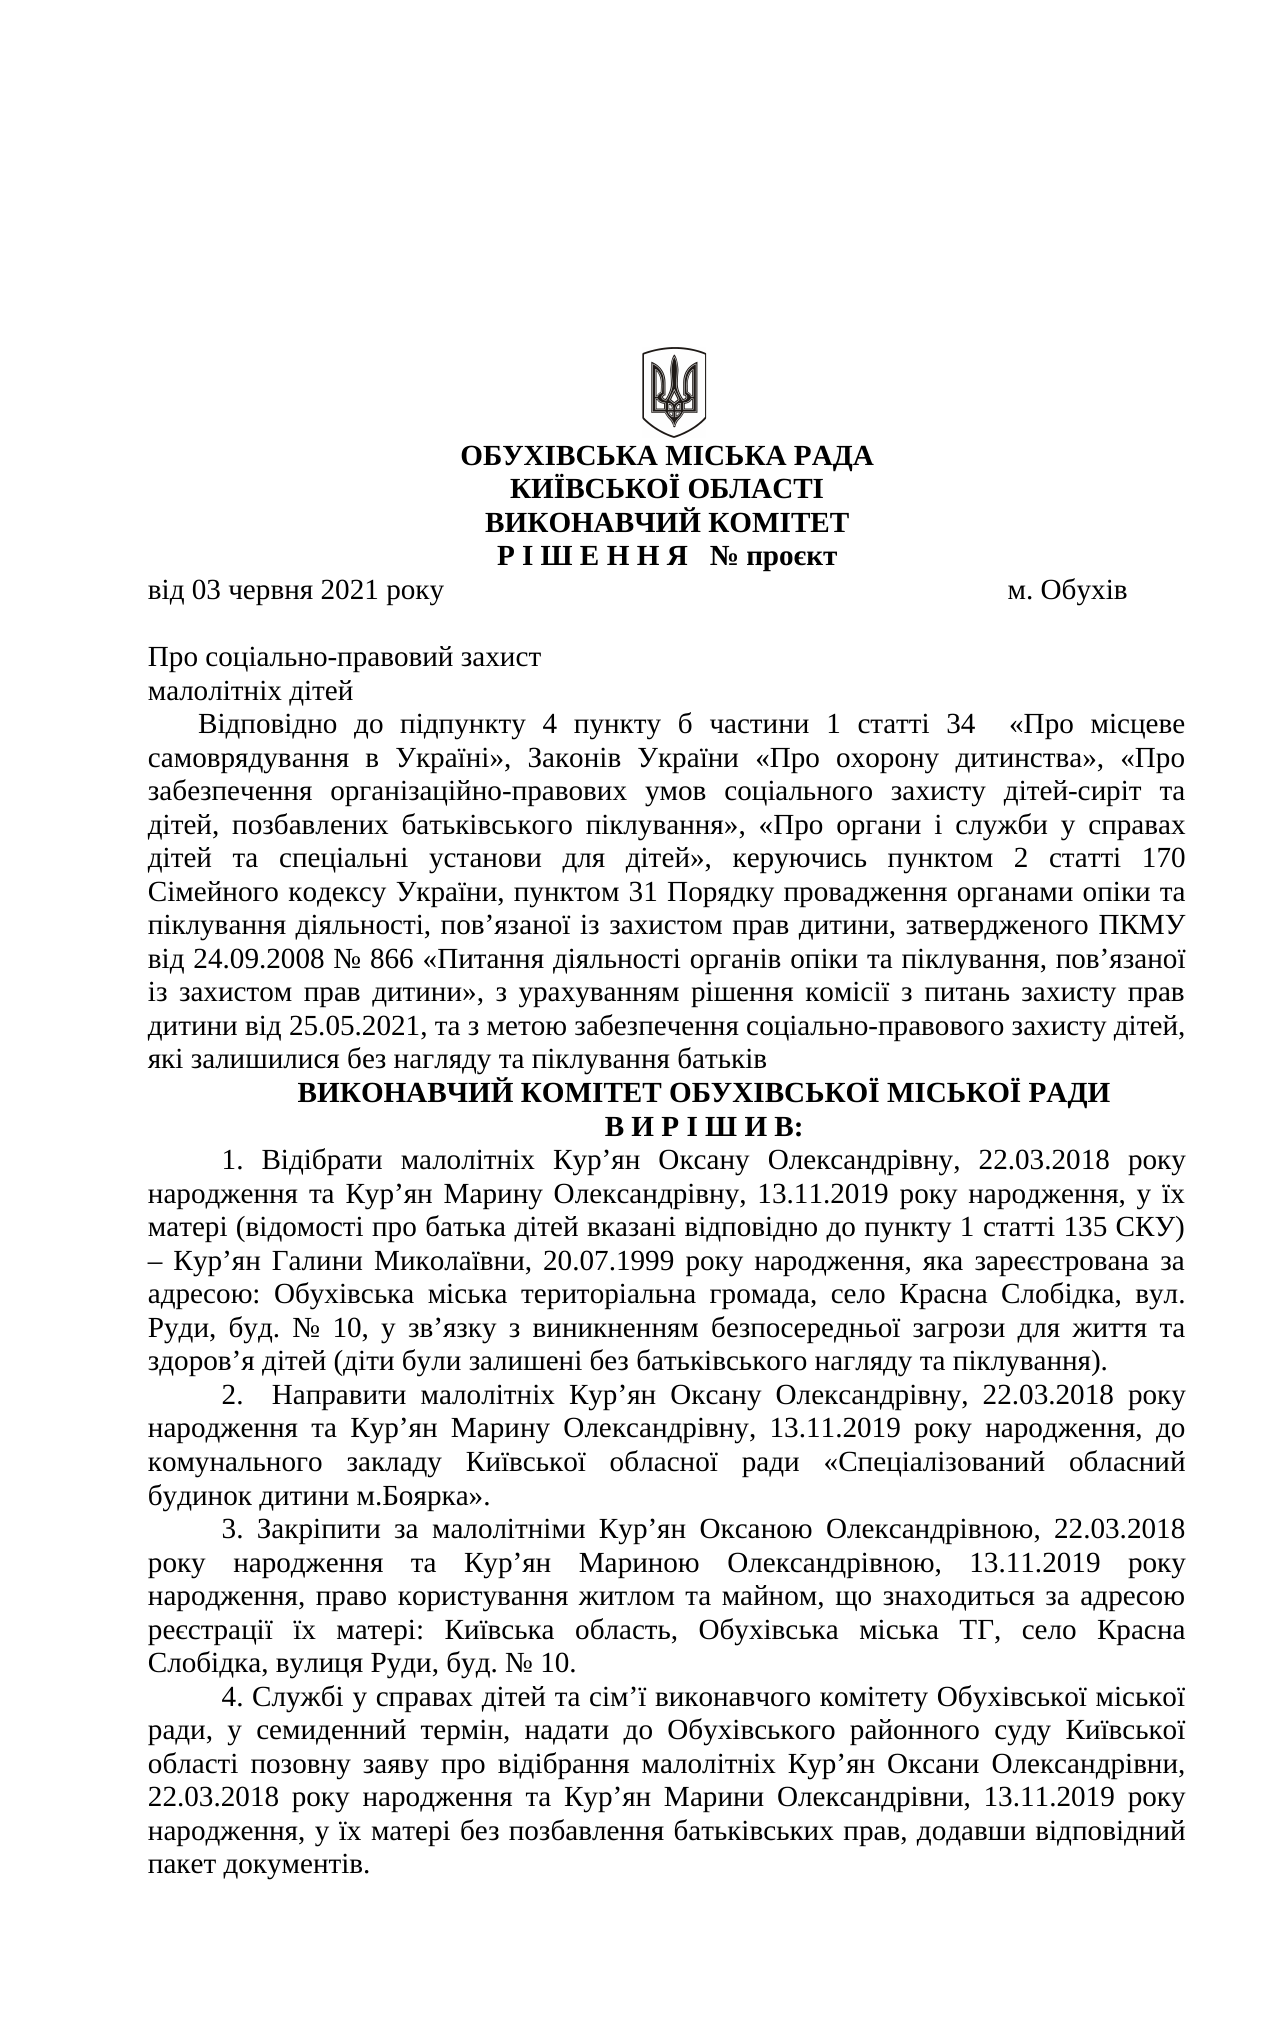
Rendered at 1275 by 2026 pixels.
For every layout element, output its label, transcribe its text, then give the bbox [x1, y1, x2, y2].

picture [642, 347, 707, 438]
text 1. Відібрати малолітніх Кур’ян Оксану Олександрівну, 22.03.2018 року народження та Кур’ян Марину Олександрівну, 13.11.2019 року народження, у їх матері (відомості про батька дітей вказані відповідно до пункту 1 статті 135 СКУ) – Кур’ян Галини Миколаївни, 20.07.1999 року народження, яка зареєстрована за адресою: Обухівська міська територіальна громада, село Красна Слобідка, вул. Руди, буд. № 10, у зв’язку з виникненням безпосередньої загрози для життя та здоров’я дітей (діти були залишені без батьківського нагляду та піклування). [148, 1142, 1186, 1377]
text 4. Службі у справах дітей та сімʼї виконавчого комітету Обухівської міської ради, у семиденний термін, надати до Обухівського районного суду Київської області позовну заяву про відібрання малолітніх Кур’ян Оксани Олександрівни, 22.03.2018 року народження та Кур’ян Марини Олександрівни, 13.11.2019 року народження, у їх матері без позбавлення батьківських прав, додавши відповідний пакет документів. [148, 1679, 1186, 1880]
text Р І Ш Е Н Н Я № проєкт [148, 538, 1186, 572]
text Про соціально-правовий захист [148, 639, 1186, 673]
text від 03 червня 2021 року м. Обухів [148, 572, 1186, 606]
text 2. Направити малолітніх Кур’ян Оксану Олександрівну, 22.03.2018 року народження та Кур’ян Марину Олександрівну, 13.11.2019 року народження, до комунального закладу Київської обласної ради «Спеціалізований обласний будинок дитини м.Боярка». [148, 1377, 1186, 1511]
text 3. Закріпити за малолітніми Кур’ян Оксаною Олександрівною, 22.03.2018 року народження та Кур’ян Мариною Олександрівною, 13.11.2019 року народження, право користування житлом та майном, що знаходиться за адресою реєстрації їх матері: Київська область, Обухівська міська ТГ, село Красна Слобідка, вулиця Руди, буд. № 10. [148, 1511, 1186, 1679]
text ОБУХІВСЬКА МІСЬКА РАДА [148, 438, 1186, 471]
text малолітніх дітей [148, 673, 1186, 706]
text Відповідно до підпункту 4 пункту б частини 1 статті 34 «Про місцеве самоврядування в Україні», Законів України «Про охорону дитинства», «Про забезпечення організаційно-правових умов соціального захисту дітей-сиріт та дітей, позбавлених батьківського піклування», «Про органи і служби у справах дітей та спеціальні установи для дітей», керуючись пунктом 2 статті 170 Сімейного кодексу України, пунктом 31 Порядку провадження органами опіки та піклування діяльності, пов’язаної із захистом прав дитини, затвердженого ПКМУ від 24.09.2008 № 866 «Питання діяльності органів опіки та піклування, пов’язаної із захистом прав дитини», з урахуванням рішення комісії з питань захисту прав дитини від 25.05.2021, та з метою забезпечення соціально-правового захисту дітей, які залишилися без нагляду та піклування батьків [148, 706, 1186, 1075]
text В И Р І Ш И В: [148, 1109, 1186, 1142]
text КИЇВСЬКОЇ ОБЛАСТІ [148, 471, 1186, 505]
text ВИКОНАВЧИЙ КОМІТЕТ [148, 505, 1186, 538]
text ВИКОНАВЧИЙ КОМІТЕТ ОБУХІВСЬКОЇ МІСЬКОЇ РАДИ [148, 1075, 1186, 1109]
